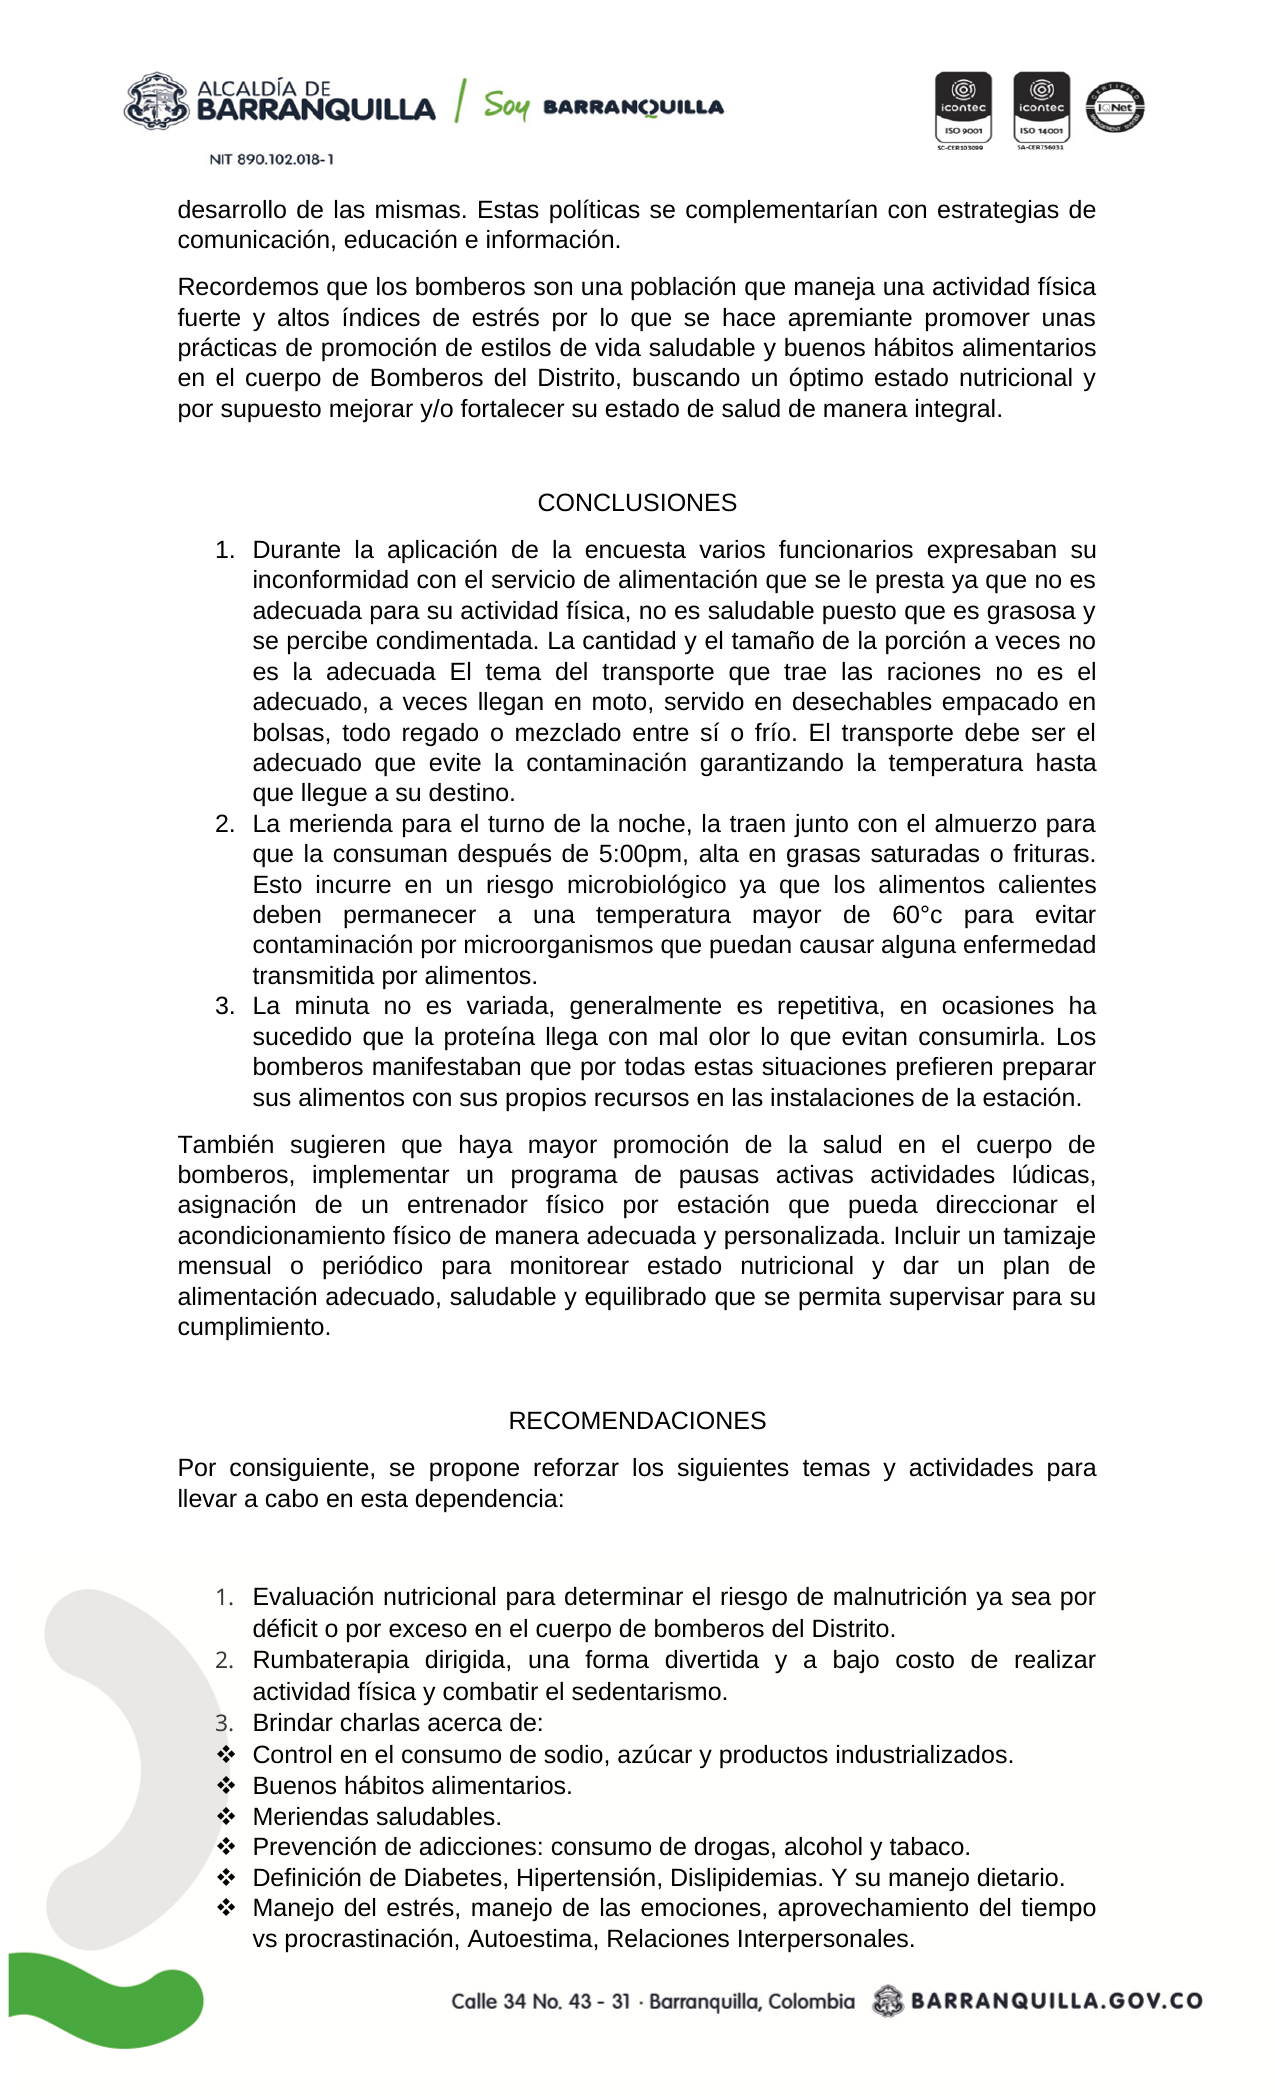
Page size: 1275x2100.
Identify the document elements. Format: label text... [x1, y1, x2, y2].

list Meriendas saludables. [215, 1802, 1098, 1830]
text CONCLUSIONES [177, 488, 1098, 517]
text También sugieren que haya mayor promoción de la salud en el cuerpo de bomberos, implementar un programa de pausas activas actividades lúdicas, asignación de un entrenador físico por estación que pueda direccionar el acondicionamiento físico de manera adecuada y personalizada. Incluir un tamizaje mensual o periódico para monitorear estado nutricional y dar un plan de alimentación adecuado, saludable y equilibrado que se permita supervisar para su cumplimiento. [177, 1130, 1098, 1341]
text Recordemos que los bomberos son una población que maneja una actividad física fuerte y altos índices de estrés por lo que se hace apremiante promover unas prácticas de promoción de estilos de vida saludable y buenos hábitos alimentarios en el cuerpo de Bomberos del Distrito, buscando un óptimo estado nutricional y por supuesto mejorar y/o fortalecer su estado de salud de manera integral. [177, 272, 1098, 423]
list Definición de Diabetes, Hipertensión, Dislipidemias. Y su manejo dietario. [215, 1863, 1098, 1891]
list Evaluación nutricional para determinar el riesgo de malnutrición ya sea por déficit o por exceso en el cuerpo de bomberos del Distrito. [215, 1581, 1098, 1642]
list Prevención de adicciones: consumo de drogas, alcohol y tabaco. [215, 1832, 1098, 1861]
picture [8, 1551, 1275, 2099]
list La merienda para el turno de la noche, la traen junto con el almuerzo para que la consuman después de 5:00pm, alta en grasas saturadas o frituras. Esto incurre en un riesgo microbiológico ya que los alimentos calientes deben permanecer a una temperatura mayor de 60°c para evitar contaminación por microorganismos que puedan causar alguna enfermedad transmitida por alimentos. [215, 809, 1098, 990]
text desarrollo de las mismas. Estas políticas se complementarían con estrategias de comunicación, educación e información. [177, 195, 1098, 254]
list Buenos hábitos alimentarios. [215, 1771, 1098, 1800]
list Control en el consumo de sodio, azúcar y productos industrializados. [215, 1741, 1098, 1769]
text RECOMENDACIONES [177, 1406, 1098, 1435]
list Rumbaterapia dirigida, una forma divertida y a bajo costo de realizar actividad física y combatir el sedentarismo. [215, 1644, 1098, 1706]
picture [9, 11, 1267, 200]
list Brindar charlas acerca de: [215, 1707, 1098, 1739]
text Por consiguiente, se propone reforzar los siguientes temas y actividades para llevar a cabo en esta dependencia: [177, 1453, 1098, 1513]
list La minuta no es variada, generalmente es repetitiva, en ocasiones ha sucedido que la proteína llega con mal olor lo que evitan consumirla. Los bomberos manifestaban que por todas estas situaciones prefieren preparar sus alimentos con sus propios recursos en las instalaciones de la estación. [215, 991, 1098, 1111]
list Durante la aplicación de la encuesta varios funcionarios expresaban su inconformidad con el servicio de alimentación que se le presta ya que no es adecuada para su actividad física, no es saludable puesto que es grasosa y se percibe condimentada. La cantidad y el tamaño de la porción a veces no es la adecuada El tema del transporte que trae las raciones no es el adecuado, a veces llegan en moto, servido en desechables empacado en bolsas, todo regado o mezclado entre sí o frío. El transporte debe ser el adecuado que evite la contaminación garantizando la temperatura hasta que llegue a su destino. [215, 535, 1098, 807]
list Manejo del estrés, manejo de las emociones, aprovechamiento del tiempo vs procrastinación, Autoestima, Relaciones Interpersonales. [215, 1893, 1098, 1952]
